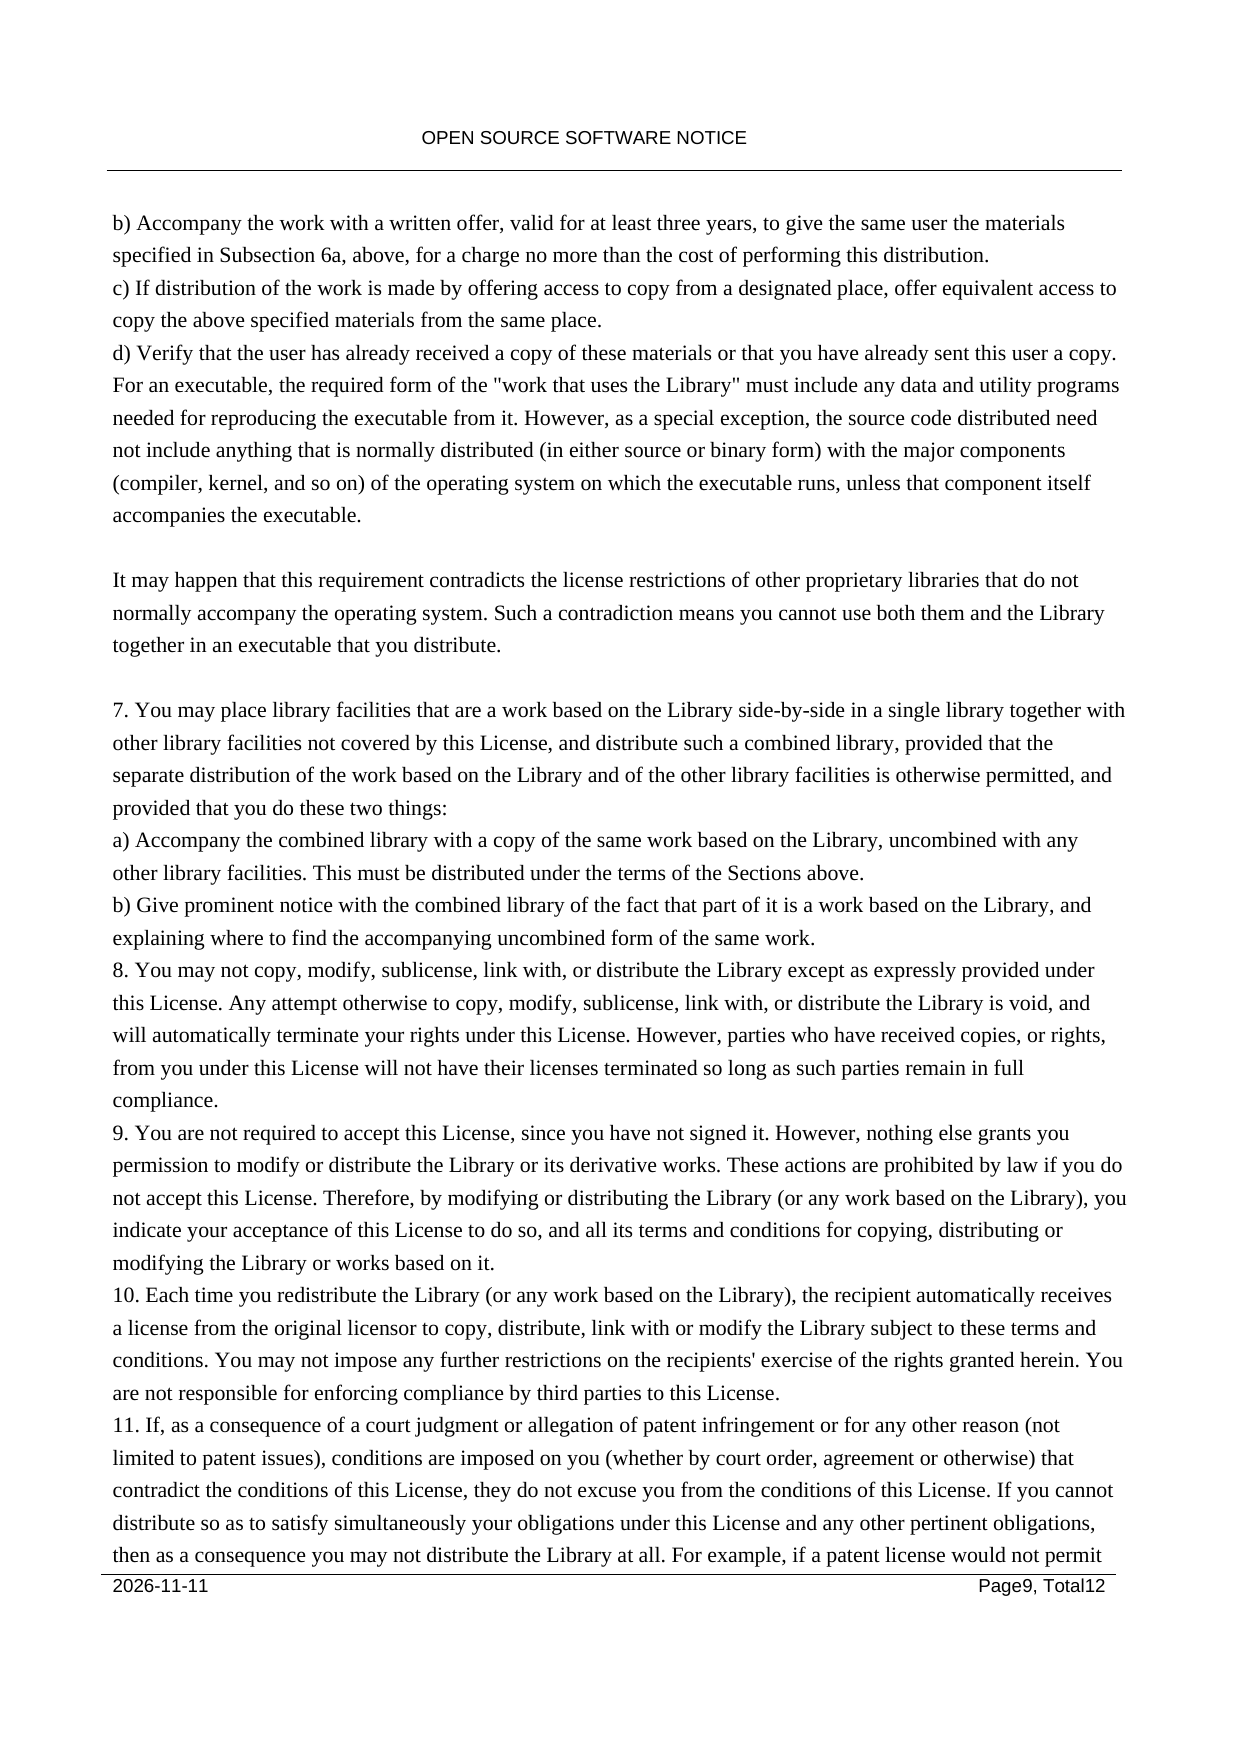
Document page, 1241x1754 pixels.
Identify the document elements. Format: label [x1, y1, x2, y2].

text [112, 206, 1128, 1571]
